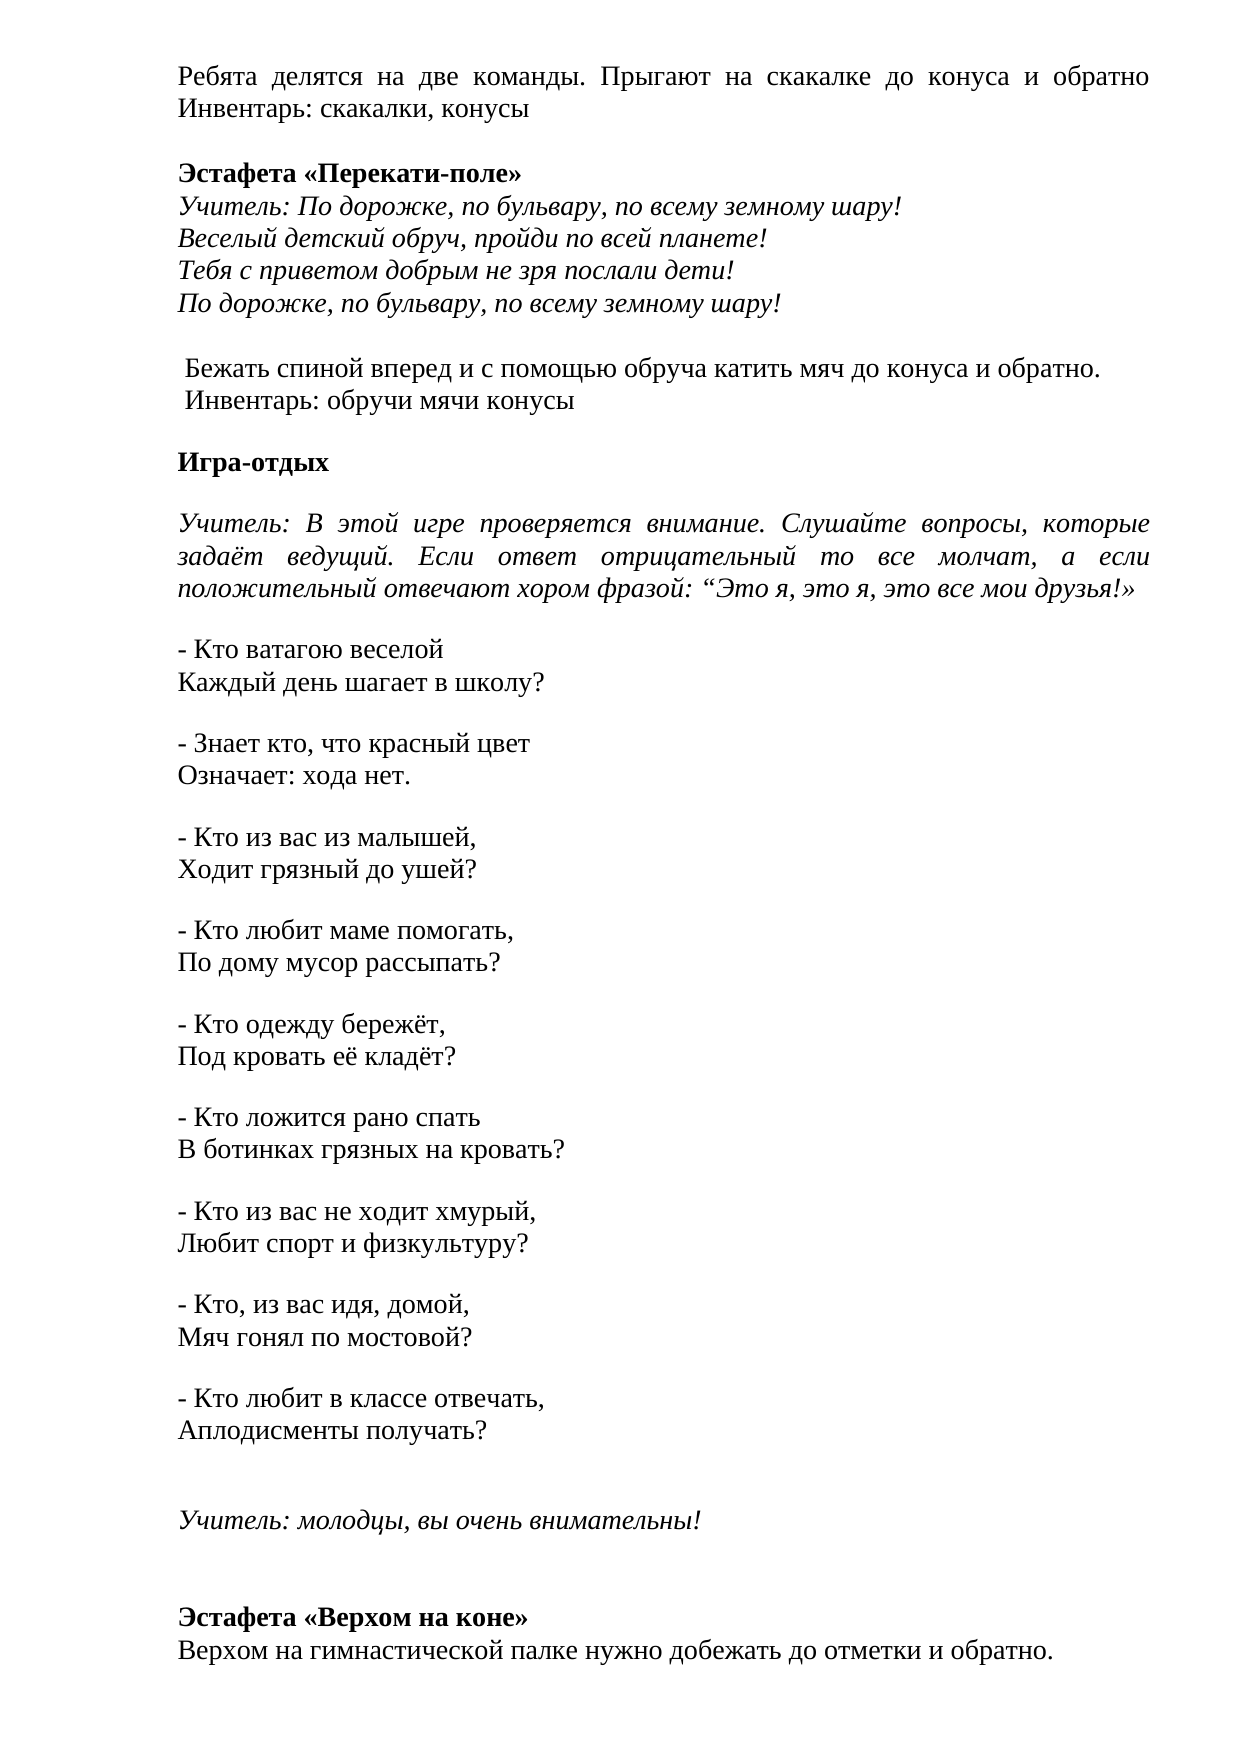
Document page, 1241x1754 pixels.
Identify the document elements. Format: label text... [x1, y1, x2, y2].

text Каждый день шагает в школу? [177, 665, 1152, 697]
text Любит спорт и физкультуру? [177, 1226, 1152, 1258]
text По дорожке, по бульвару, по всему земному шару! [177, 286, 1152, 318]
text Ребята делятся на две команды. Прыгают на скакалке до конуса и обратно Инвентарь: скакалки, конусы [177, 59, 1152, 124]
text Тебя с приветом добрым не зря послали дети! [177, 253, 1152, 286]
text Веселый детский обруч, пройди по всей планете! [177, 221, 1152, 253]
text Мяч гонял по мостовой? [177, 1320, 1152, 1352]
text - Кто любит маме помогать, [177, 913, 1152, 946]
text Эстафета «Верхом на коне» [177, 1600, 1152, 1633]
text Учитель: молодцы, вы очень внимательны! [177, 1503, 1152, 1536]
text Игра-отдых [177, 444, 1152, 477]
text По дому мусор рассыпать? [177, 946, 1152, 978]
text Бежать спиной вперед и с помощью обруча катить мяч до конуса и обратно. [177, 351, 1152, 383]
text - Кто любит в классе отвечать, [177, 1381, 1152, 1413]
text Ходит грязный до ушей? [177, 852, 1152, 884]
text - Кто из вас из малышей, [177, 819, 1152, 852]
text Означает: хода нет. [177, 758, 1152, 791]
text Аплодисменты получать? [177, 1413, 1152, 1446]
text Под кровать её кладёт? [177, 1039, 1152, 1071]
text Инвентарь: обручи мячи конусы [177, 383, 1152, 415]
text В ботинках грязных на кровать? [177, 1133, 1152, 1165]
text Учитель: В этой игре проверяется внимание. Слушайте вопросы, которые задаёт ведущий. Если ответ отрицательный то все молчат, а если положительный отвечают хором фразой: “Это я, это я, это все мои друзья!» [177, 506, 1152, 603]
text - Знает кто, что красный цвет [177, 726, 1152, 758]
text - Кто из вас не ходит хмурый, [177, 1194, 1152, 1226]
text Верхом на гимнастической палке нужно добежать до отметки и обратно. [177, 1633, 1152, 1665]
text - Кто ватагою веселой [177, 632, 1152, 665]
text - Кто ложится рано спать [177, 1100, 1152, 1133]
text - Кто, из вас идя, домой, [177, 1287, 1152, 1320]
text Учитель: По дорожке, по бульвару, по всему земному шару! [177, 189, 1152, 221]
text Эстафета «Перекати-поле» [177, 156, 1152, 189]
text - Кто одежду бережёт, [177, 1007, 1152, 1039]
